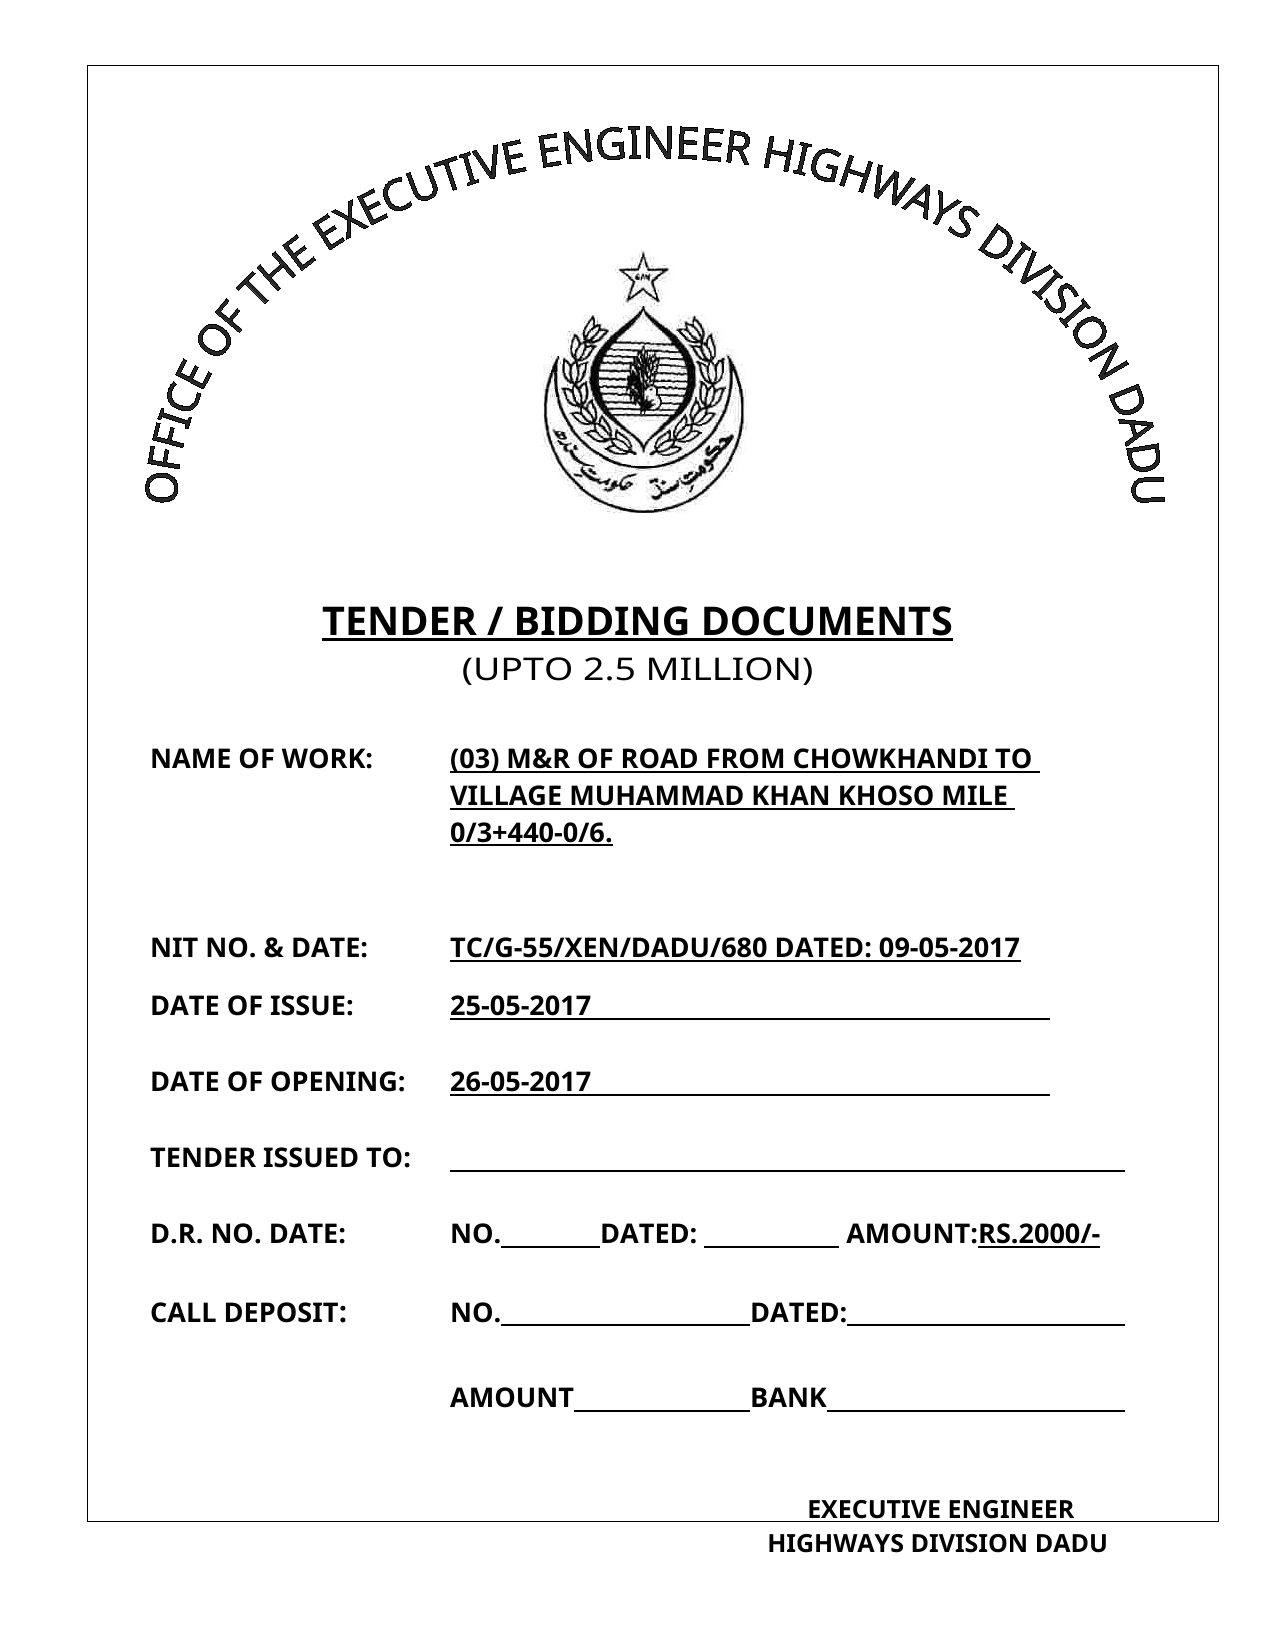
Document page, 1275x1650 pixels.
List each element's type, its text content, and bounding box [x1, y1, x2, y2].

text CALL DEPOSIT: NO. DATED: [150, 1291, 1125, 1331]
picture [540, 250, 749, 519]
text TENDER ISSUED TO: [150, 1139, 1125, 1176]
text AMOUNT BANK [150, 1378, 1125, 1415]
text (UPTO 2.5 MILLION) [150, 647, 1125, 689]
text D.R. NO. DATE: NO. DATED: AMOUNT:RS.2000/- [150, 1215, 1125, 1252]
text HIGHWAYS DIVISION DADU [750, 1525, 1125, 1559]
text TENDER / BIDDING DOCUMENTS [150, 593, 1125, 647]
text EXECUTIVE ENGINEER [750, 1491, 1125, 1525]
text DATE OF ISSUE: 25-05-2017 [150, 986, 1125, 1023]
text NAME OF WORK: (03) M&R of road from Chowkhandi to village Muhammad Khan Khoso mile 0/3+440-0/6. [150, 739, 1125, 850]
text DATE OF OPENING: 26-05-2017 [150, 1063, 1125, 1099]
text NIT NO. & DATE: TC/G-55/XEN/DADU/680 DATED: 09-05-2017 [150, 929, 1125, 966]
